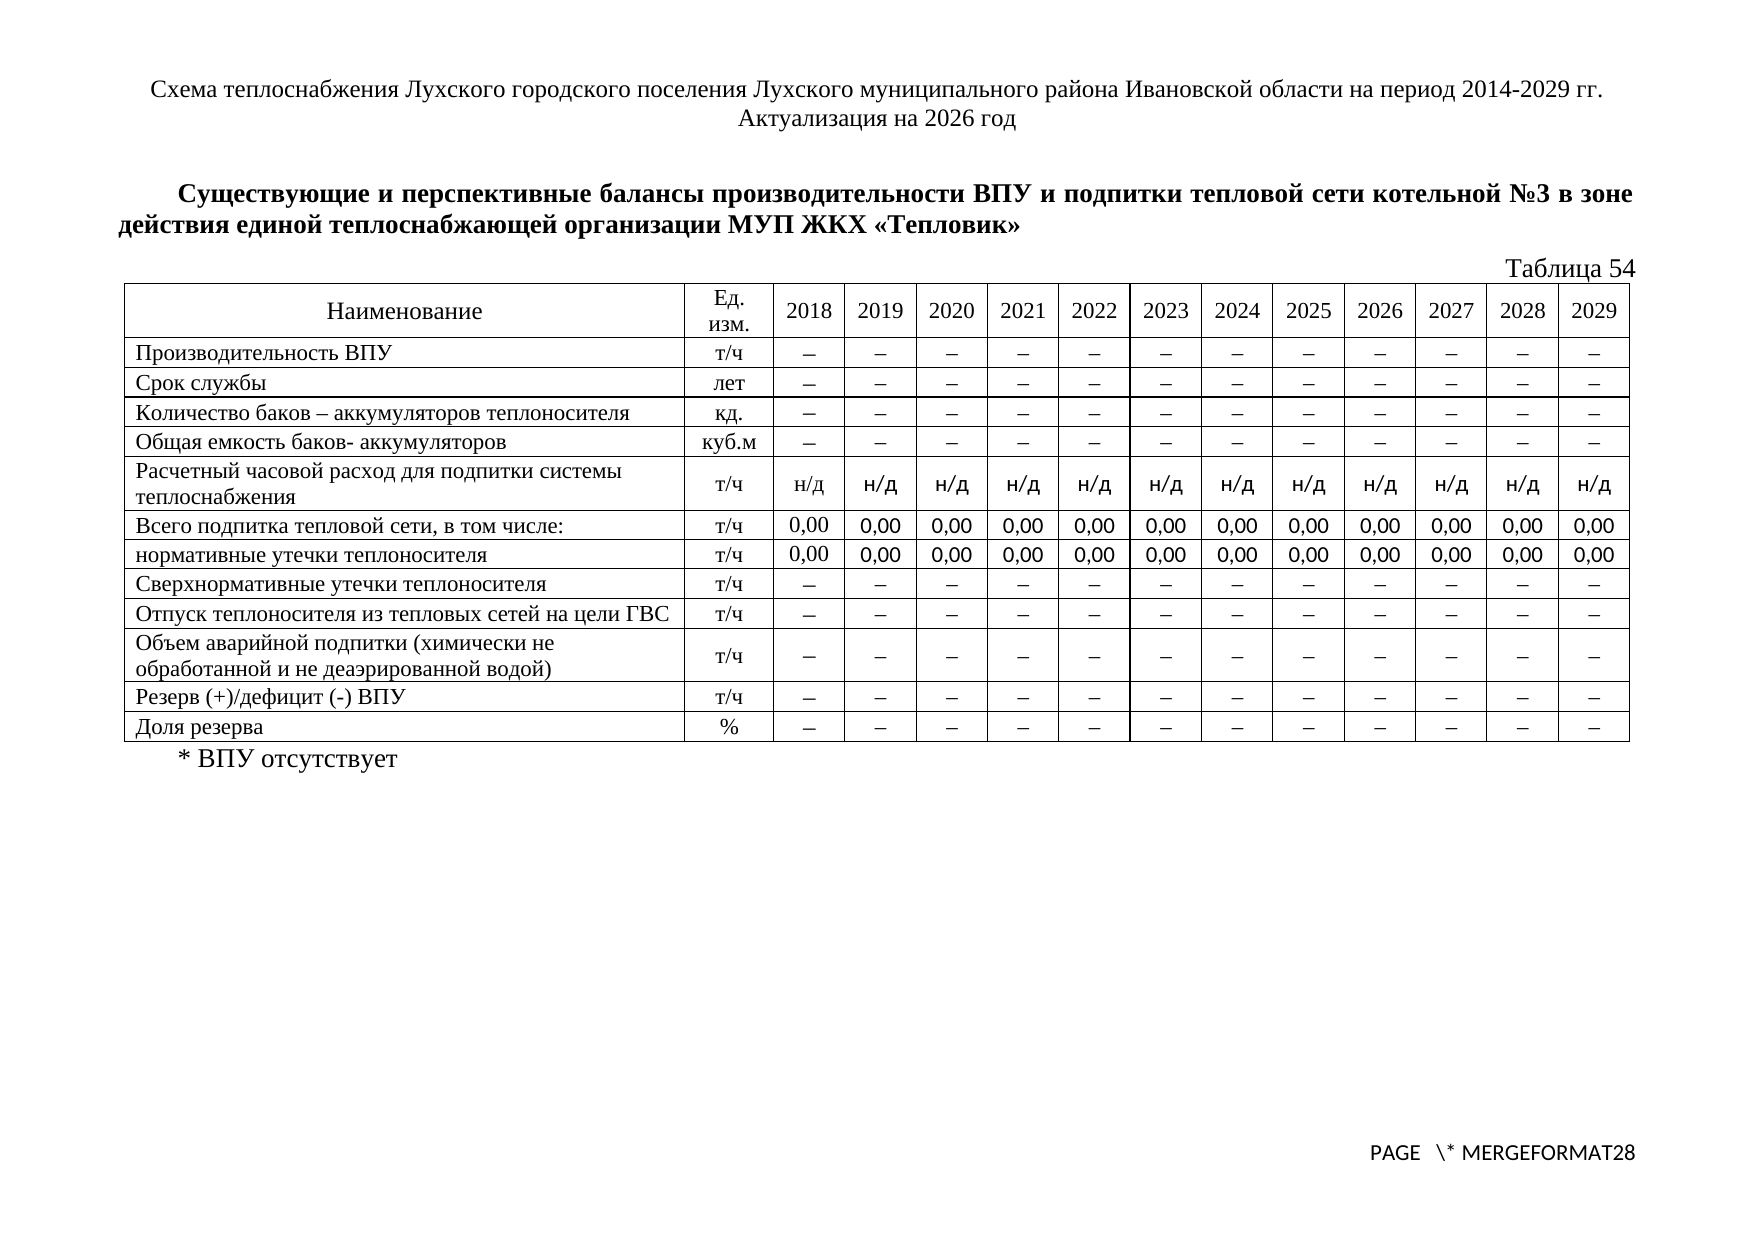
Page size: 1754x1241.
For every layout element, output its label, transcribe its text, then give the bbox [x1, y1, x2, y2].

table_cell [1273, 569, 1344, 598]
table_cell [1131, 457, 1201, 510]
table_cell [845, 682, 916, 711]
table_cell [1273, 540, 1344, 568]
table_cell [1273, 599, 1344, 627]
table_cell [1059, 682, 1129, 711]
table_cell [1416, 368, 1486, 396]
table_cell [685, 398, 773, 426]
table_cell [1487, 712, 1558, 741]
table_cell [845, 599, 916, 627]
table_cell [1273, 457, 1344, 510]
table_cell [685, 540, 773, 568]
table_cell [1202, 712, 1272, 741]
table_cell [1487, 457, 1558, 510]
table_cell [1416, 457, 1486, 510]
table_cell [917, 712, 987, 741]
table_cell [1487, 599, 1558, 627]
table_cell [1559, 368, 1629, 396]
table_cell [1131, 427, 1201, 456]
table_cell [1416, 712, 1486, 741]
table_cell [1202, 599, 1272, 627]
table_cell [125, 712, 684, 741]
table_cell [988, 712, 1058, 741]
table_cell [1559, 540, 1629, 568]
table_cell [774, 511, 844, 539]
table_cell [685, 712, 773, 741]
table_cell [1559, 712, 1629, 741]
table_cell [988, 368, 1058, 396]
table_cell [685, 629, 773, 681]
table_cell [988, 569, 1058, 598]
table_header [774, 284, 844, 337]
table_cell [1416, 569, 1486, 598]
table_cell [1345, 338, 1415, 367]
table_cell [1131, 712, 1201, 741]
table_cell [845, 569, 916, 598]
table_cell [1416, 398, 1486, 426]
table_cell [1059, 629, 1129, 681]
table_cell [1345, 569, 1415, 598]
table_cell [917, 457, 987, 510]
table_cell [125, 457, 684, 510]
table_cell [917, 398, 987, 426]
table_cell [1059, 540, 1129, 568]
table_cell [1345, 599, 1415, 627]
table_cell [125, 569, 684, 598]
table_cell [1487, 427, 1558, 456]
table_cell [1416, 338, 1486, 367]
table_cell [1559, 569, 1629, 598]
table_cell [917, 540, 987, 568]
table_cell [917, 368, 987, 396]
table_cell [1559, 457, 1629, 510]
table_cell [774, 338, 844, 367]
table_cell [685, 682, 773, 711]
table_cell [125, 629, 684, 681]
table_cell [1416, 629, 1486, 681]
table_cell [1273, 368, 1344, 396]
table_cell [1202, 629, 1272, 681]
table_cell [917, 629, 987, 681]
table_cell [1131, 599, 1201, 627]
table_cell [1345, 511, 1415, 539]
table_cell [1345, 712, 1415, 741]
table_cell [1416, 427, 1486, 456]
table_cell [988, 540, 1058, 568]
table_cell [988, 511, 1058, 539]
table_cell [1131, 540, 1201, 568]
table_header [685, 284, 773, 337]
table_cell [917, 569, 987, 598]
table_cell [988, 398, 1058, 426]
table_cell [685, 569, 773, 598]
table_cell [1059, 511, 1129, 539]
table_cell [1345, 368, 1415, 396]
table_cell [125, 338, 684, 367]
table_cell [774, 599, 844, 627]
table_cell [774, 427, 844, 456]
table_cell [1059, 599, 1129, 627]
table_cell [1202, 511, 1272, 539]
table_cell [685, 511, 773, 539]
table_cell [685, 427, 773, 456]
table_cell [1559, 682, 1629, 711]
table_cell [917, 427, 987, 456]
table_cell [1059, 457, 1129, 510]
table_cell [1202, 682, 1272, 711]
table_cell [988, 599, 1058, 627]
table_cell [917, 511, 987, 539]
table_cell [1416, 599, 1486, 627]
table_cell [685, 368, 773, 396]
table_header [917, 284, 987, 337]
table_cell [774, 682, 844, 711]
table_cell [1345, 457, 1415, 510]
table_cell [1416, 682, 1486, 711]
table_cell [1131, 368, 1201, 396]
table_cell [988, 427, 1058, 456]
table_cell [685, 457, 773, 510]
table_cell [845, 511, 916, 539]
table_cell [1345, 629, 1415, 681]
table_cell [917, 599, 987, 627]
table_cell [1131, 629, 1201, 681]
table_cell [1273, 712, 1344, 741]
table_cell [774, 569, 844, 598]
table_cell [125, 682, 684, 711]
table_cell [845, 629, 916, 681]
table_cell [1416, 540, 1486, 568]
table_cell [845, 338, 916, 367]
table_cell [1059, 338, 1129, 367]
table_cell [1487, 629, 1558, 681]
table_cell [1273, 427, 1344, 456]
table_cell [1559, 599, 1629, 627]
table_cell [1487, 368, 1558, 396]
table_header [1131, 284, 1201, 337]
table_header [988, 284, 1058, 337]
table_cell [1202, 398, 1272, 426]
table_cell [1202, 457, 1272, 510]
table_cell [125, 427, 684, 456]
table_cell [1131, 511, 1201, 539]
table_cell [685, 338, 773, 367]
text Таблица 54 [118, 252, 1636, 283]
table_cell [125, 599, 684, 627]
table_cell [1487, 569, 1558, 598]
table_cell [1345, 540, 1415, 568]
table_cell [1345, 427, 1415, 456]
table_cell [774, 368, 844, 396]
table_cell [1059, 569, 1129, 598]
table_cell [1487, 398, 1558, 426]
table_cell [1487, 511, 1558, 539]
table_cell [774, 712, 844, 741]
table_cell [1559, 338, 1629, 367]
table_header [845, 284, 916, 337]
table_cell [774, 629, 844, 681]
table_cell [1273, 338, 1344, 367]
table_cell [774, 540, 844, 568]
text Существующие и перспективные балансы производительности ВПУ и подпитки тепловой сети котельной №3 в зоне действия единой теплоснабжающей организации МУП ЖКХ «Тепловик» [118, 177, 1636, 239]
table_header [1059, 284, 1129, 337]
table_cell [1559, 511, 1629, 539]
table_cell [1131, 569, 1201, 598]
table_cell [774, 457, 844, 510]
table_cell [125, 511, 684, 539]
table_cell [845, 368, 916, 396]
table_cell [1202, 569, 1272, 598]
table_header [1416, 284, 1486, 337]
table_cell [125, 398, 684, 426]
text * ВПУ отсутствует [118, 742, 1636, 773]
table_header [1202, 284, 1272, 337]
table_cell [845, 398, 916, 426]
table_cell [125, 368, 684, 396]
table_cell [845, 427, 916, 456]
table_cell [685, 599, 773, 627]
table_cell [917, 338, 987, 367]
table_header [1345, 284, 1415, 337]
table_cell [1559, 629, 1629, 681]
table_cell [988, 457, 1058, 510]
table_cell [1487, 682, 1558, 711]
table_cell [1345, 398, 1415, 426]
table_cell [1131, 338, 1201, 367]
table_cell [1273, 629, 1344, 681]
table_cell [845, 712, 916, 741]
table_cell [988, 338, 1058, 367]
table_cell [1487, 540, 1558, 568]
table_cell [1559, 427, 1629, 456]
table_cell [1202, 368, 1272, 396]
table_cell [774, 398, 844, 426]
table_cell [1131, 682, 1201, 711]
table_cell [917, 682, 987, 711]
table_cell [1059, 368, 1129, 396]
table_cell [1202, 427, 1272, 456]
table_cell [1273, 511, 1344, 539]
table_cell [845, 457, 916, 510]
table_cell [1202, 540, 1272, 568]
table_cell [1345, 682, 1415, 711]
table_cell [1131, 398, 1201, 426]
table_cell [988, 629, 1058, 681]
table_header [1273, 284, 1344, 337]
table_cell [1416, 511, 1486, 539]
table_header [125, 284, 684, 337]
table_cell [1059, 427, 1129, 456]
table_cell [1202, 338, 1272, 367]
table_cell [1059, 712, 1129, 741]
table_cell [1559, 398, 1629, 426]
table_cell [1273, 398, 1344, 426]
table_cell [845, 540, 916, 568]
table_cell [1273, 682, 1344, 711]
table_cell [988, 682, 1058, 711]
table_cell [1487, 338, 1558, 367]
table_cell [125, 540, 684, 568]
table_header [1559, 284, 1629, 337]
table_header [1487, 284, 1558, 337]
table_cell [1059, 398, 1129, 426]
